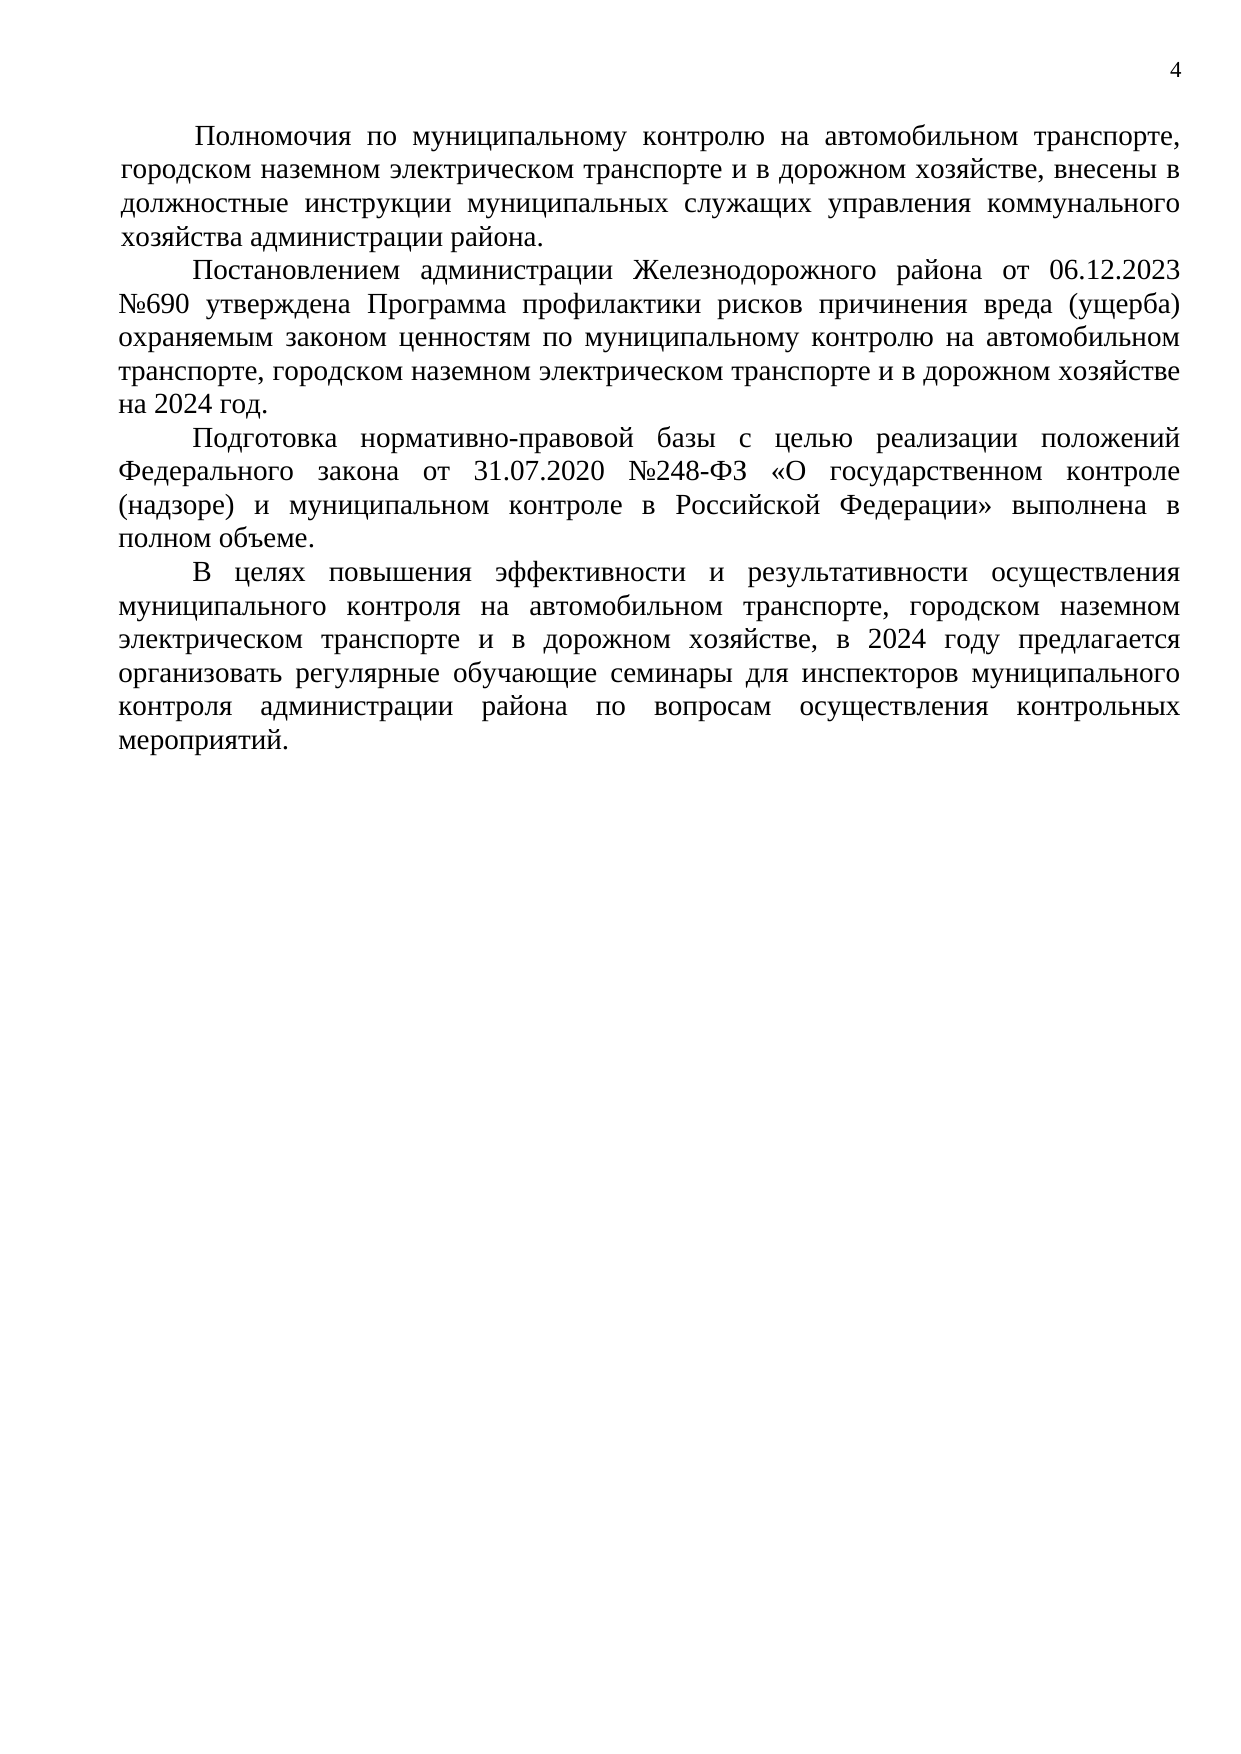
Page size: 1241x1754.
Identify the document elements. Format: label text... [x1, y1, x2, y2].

text Подготовка нормативно-правовой базы с целью реализации положений Федерального закона от 31.07.2020 №248-ФЗ «О государственном контроле (надзоре) и муниципальном контроле в Российской Федерации» выполнена в полном объеме. [118, 420, 1181, 554]
text Полномочия по муниципальному контролю на автомобильном транспорте, городском наземном электрическом транспорте и в дорожном хозяйстве, внесены в должностные инструкции муниципальных служащих управления коммунального хозяйства администрации района. [121, 118, 1181, 252]
text Постановлением администрации Железнодорожного района от 06.12.2023 №690 утверждена Программа профилактики рисков причинения вреда (ущерба) охраняемым законом ценностям по муниципальному контролю на автомобильном транспорте, городском наземном электрическом транспорте и в дорожном хозяйстве на 2024 год. [118, 252, 1181, 420]
text В целях повышения эффективности и результативности осуществления муниципального контроля на автомобильном транспорте, городском наземном электрическом транспорте и в дорожном хозяйстве, в 2024 году предлагается организовать регулярные обучающие семинары для инспекторов муниципального контроля администрации района по вопросам осуществления контрольных мероприятий. [118, 554, 1181, 755]
